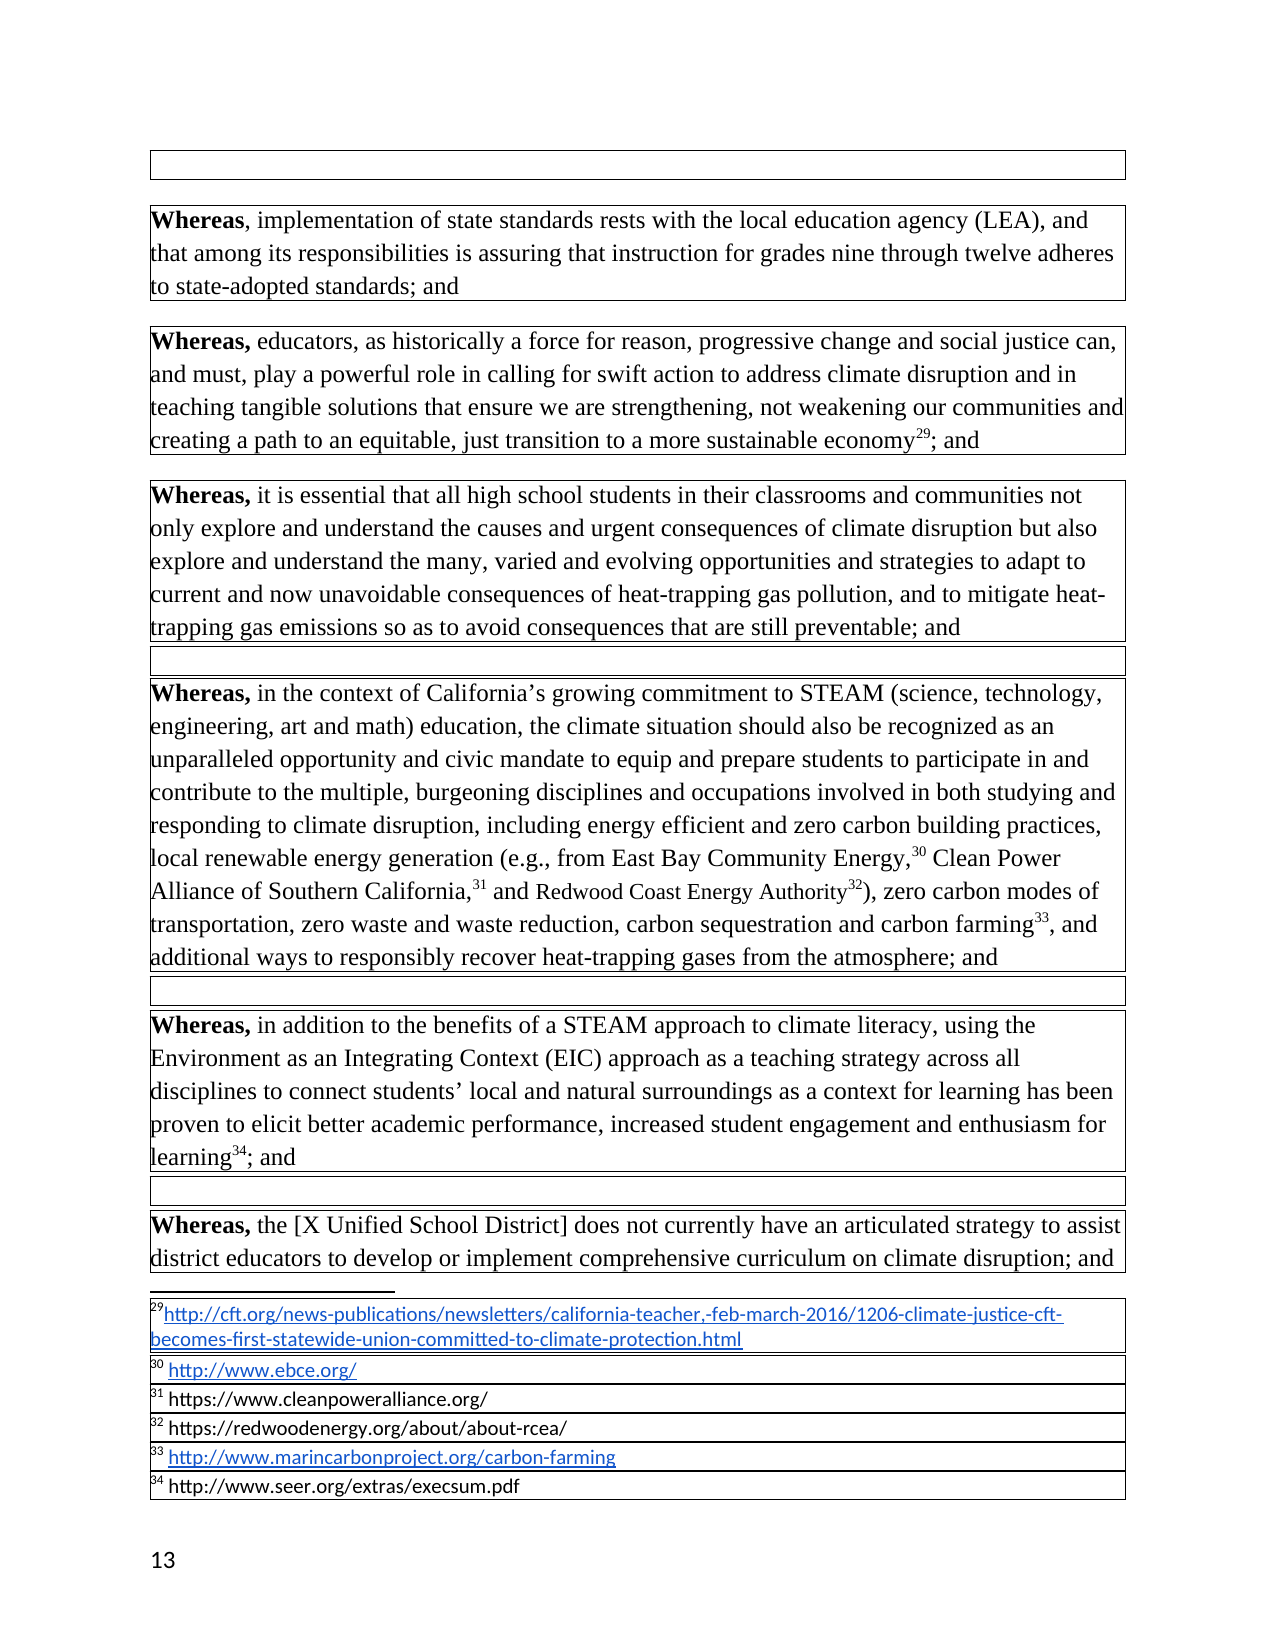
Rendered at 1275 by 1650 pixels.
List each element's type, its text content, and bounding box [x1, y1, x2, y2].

text Whereas, it is essential that all high school students in their classrooms and communities not only explore and understand the causes and urgent consequences of climate disruption but also explore and understand the many, varied and evolving opportunities and strategies to adapt to current and now unavoidable consequences of heat-trapping gas pollution, and to mitigate heat-trapping gas emissions so as to avoid consequences that are still preventable; and [151, 481, 1125, 641]
text Whereas, educators, as historically a force for reason, progressive change and social justice can, and must, play a powerful role in calling for swift action to address climate disruption and in teaching tangible solutions that ensure we are strengthening, not weakening our communities and creating a path to an equitable, just transition to a more sustainable economy; and [151, 327, 1125, 454]
text Whereas, the [X Unified School District] does not currently have an articulated strategy to assist district educators to develop or implement comprehensive curriculum on climate disruption; and [151, 1211, 1125, 1272]
text Whereas, in addition to the benefits of a STEAM approach to climate literacy, using the Environment as an Integrating Context (EIC) approach as a teaching strategy across all disciplines to connect students’ local and natural surroundings as a context for learning has been proven to elicit better academic performance, increased student engagement and enthusiasm for learning; and [151, 1011, 1125, 1171]
text Whereas, implementation of state standards rests with the local education agency (LEA), and that among its responsibilities is assuring that instruction for grades nine through twelve adheres to state-adopted standards; and [151, 206, 1125, 300]
text Whereas, in the context of California’s growing commitment to STEAM (science, technology, engineering, art and math) education, the climate situation should also be recognized as an unparalleled opportunity and civic mandate to equip and prepare students to participate in and contribute to the multiple, burgeoning disciplines and occupations involved in both studying and responding to climate disruption, including energy efficient and zero carbon building practices, local renewable energy generation (e.g., from East Bay Community Energy, Clean Power Alliance of Southern California, and Redwood Coast Energy Authority), zero carbon modes of transportation, zero waste and waste reduction, carbon sequestration and carbon farming, and additional ways to responsibly recover heat-trapping gases from the atmosphere; and [151, 679, 1125, 971]
